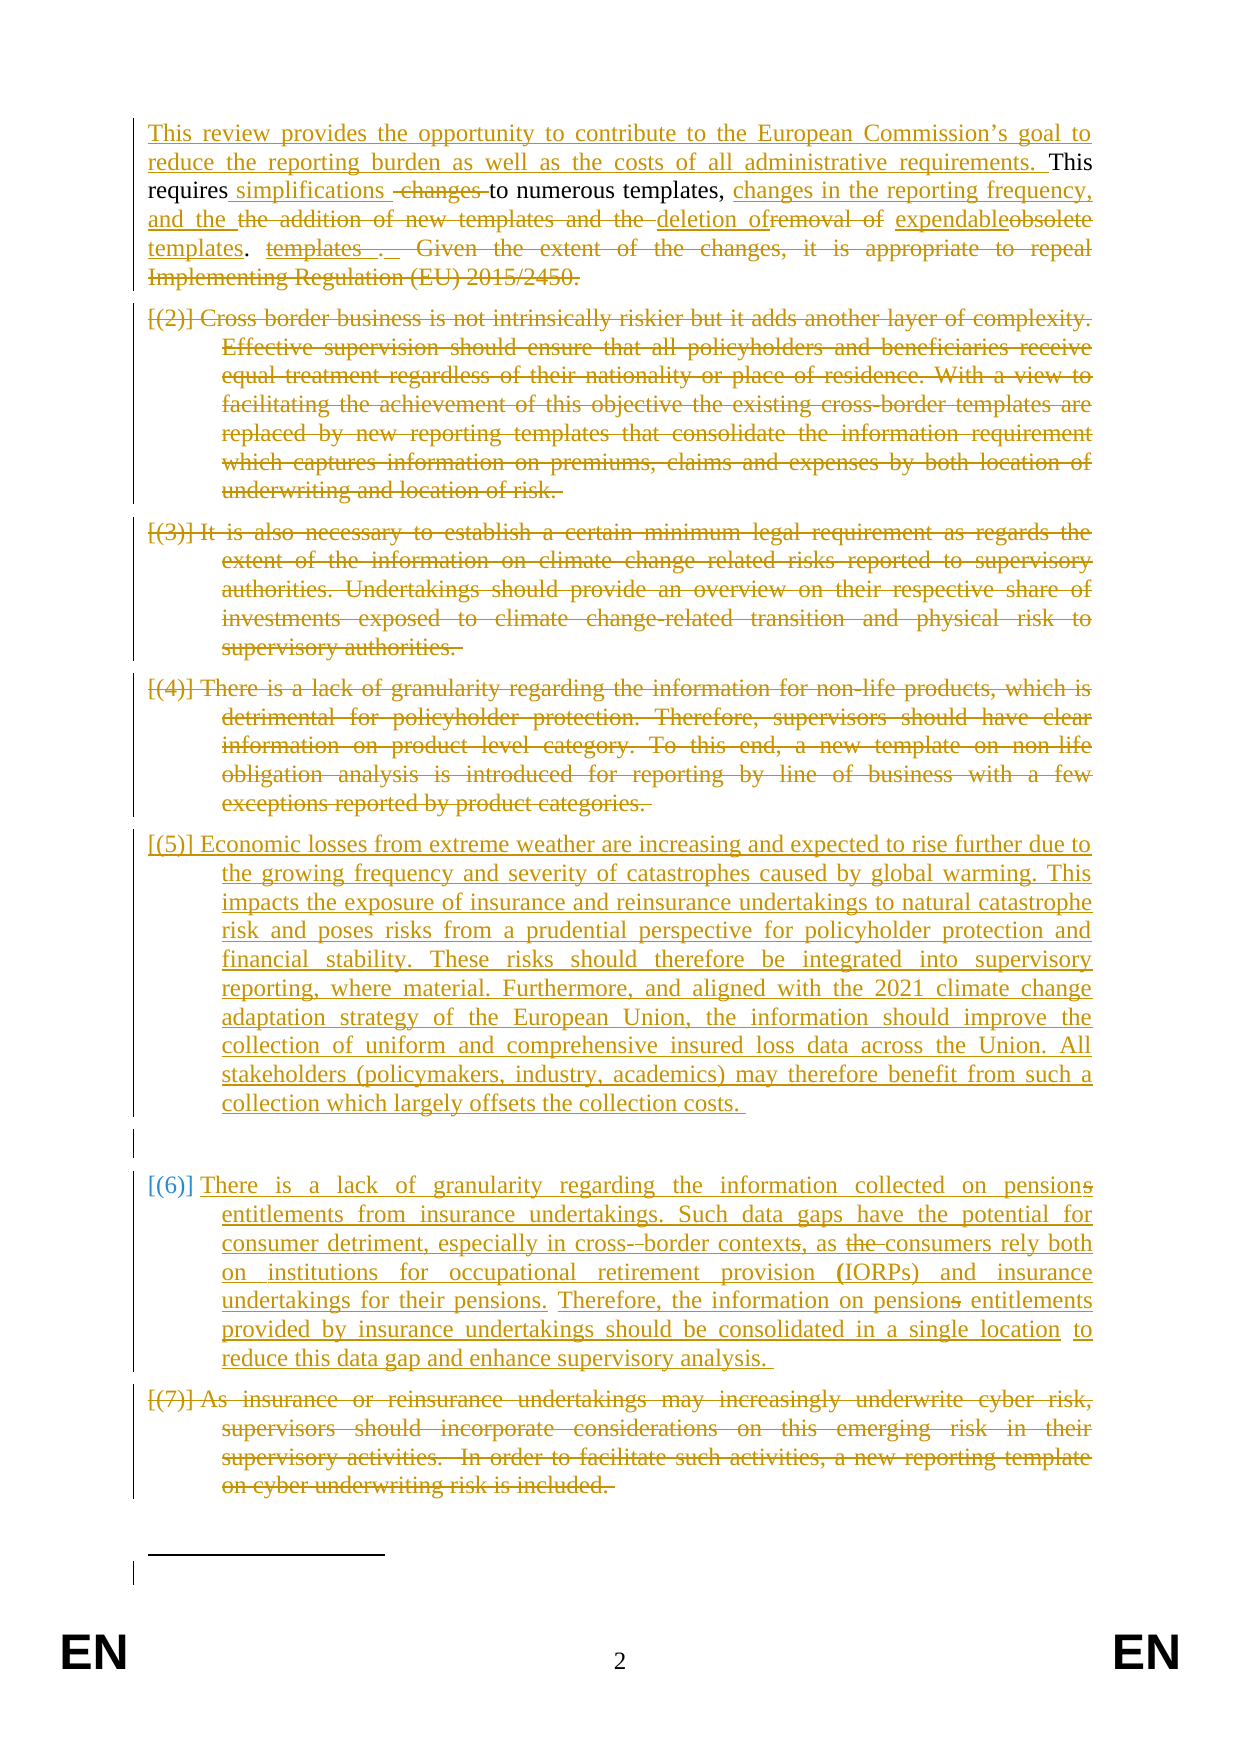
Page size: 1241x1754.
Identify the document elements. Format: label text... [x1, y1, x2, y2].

list This requiresto numerous templates, . [148, 118, 1093, 291]
